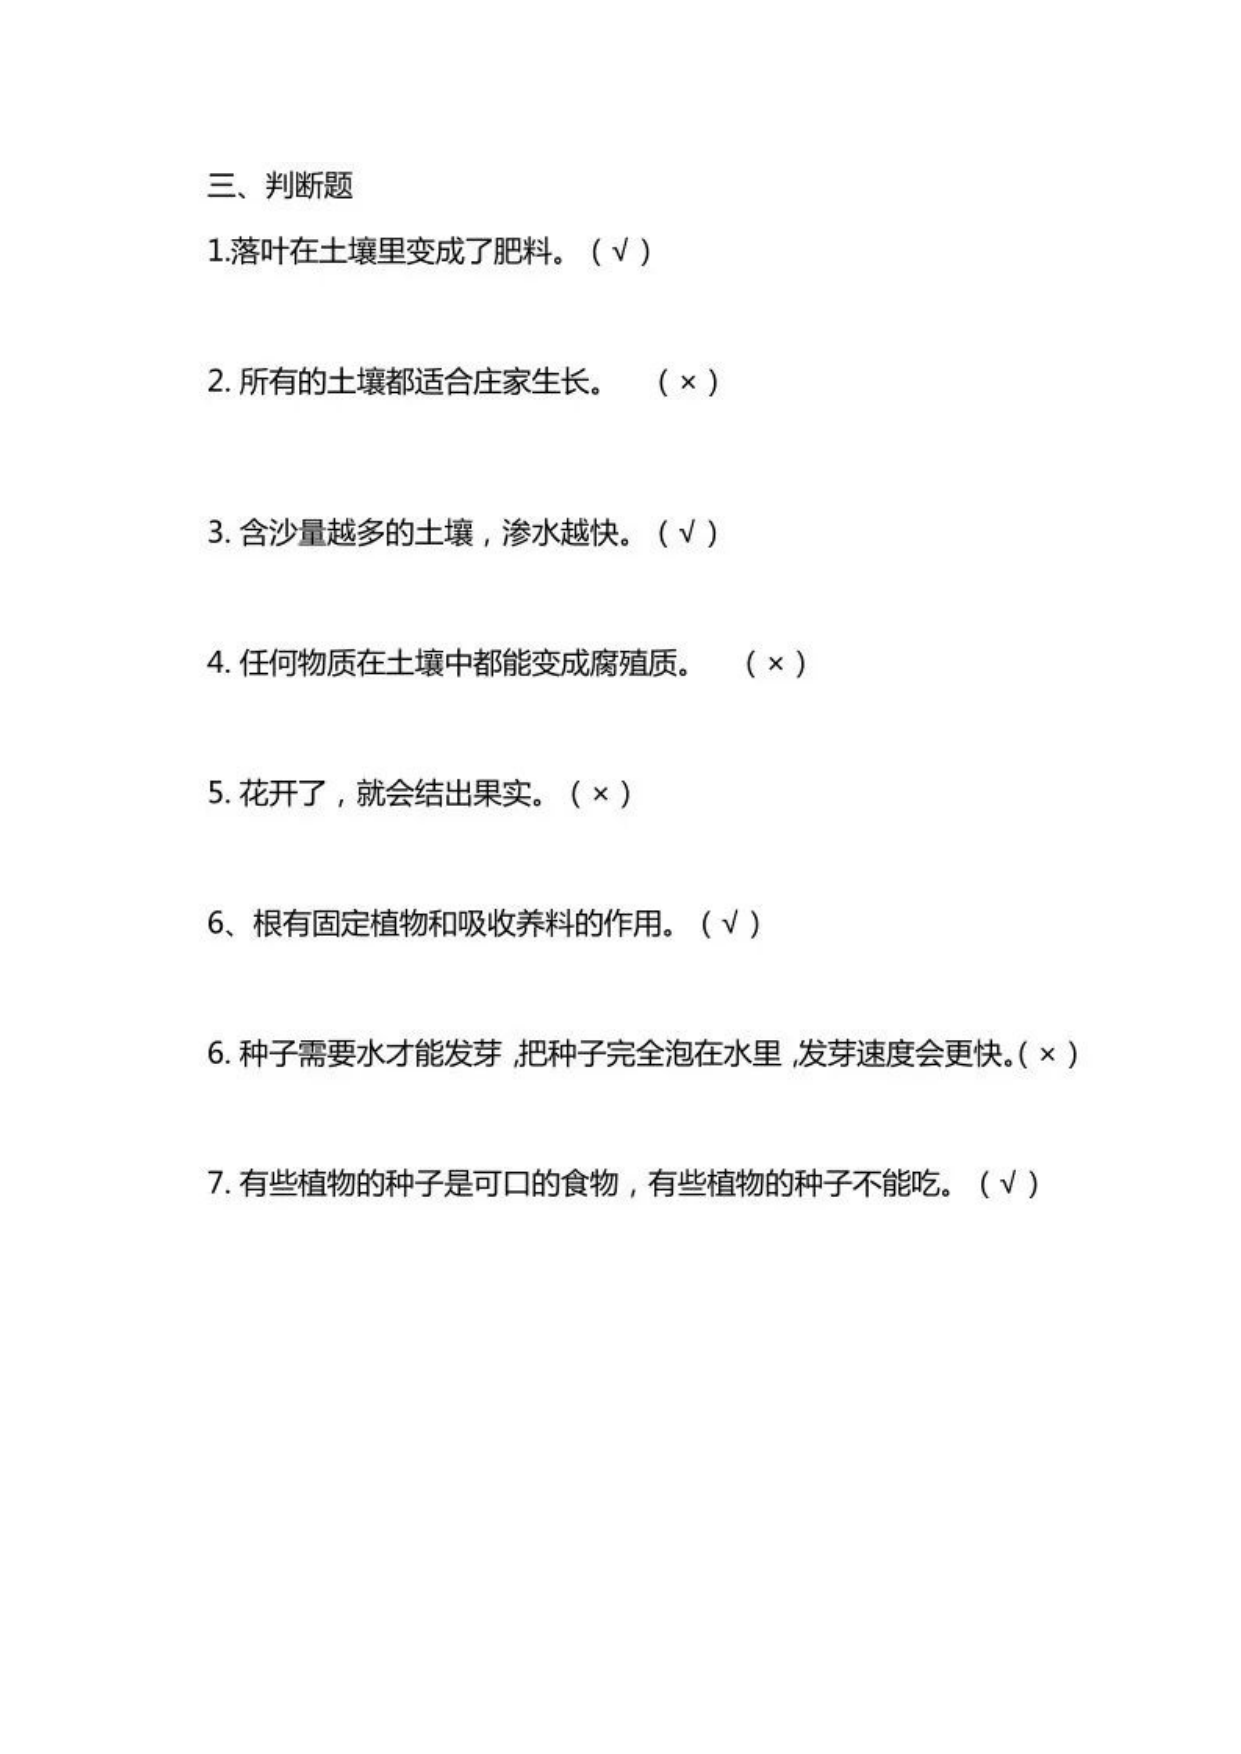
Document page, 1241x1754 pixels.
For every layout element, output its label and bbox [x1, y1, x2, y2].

picture [187, 162, 1138, 436]
picture [187, 454, 1138, 1222]
